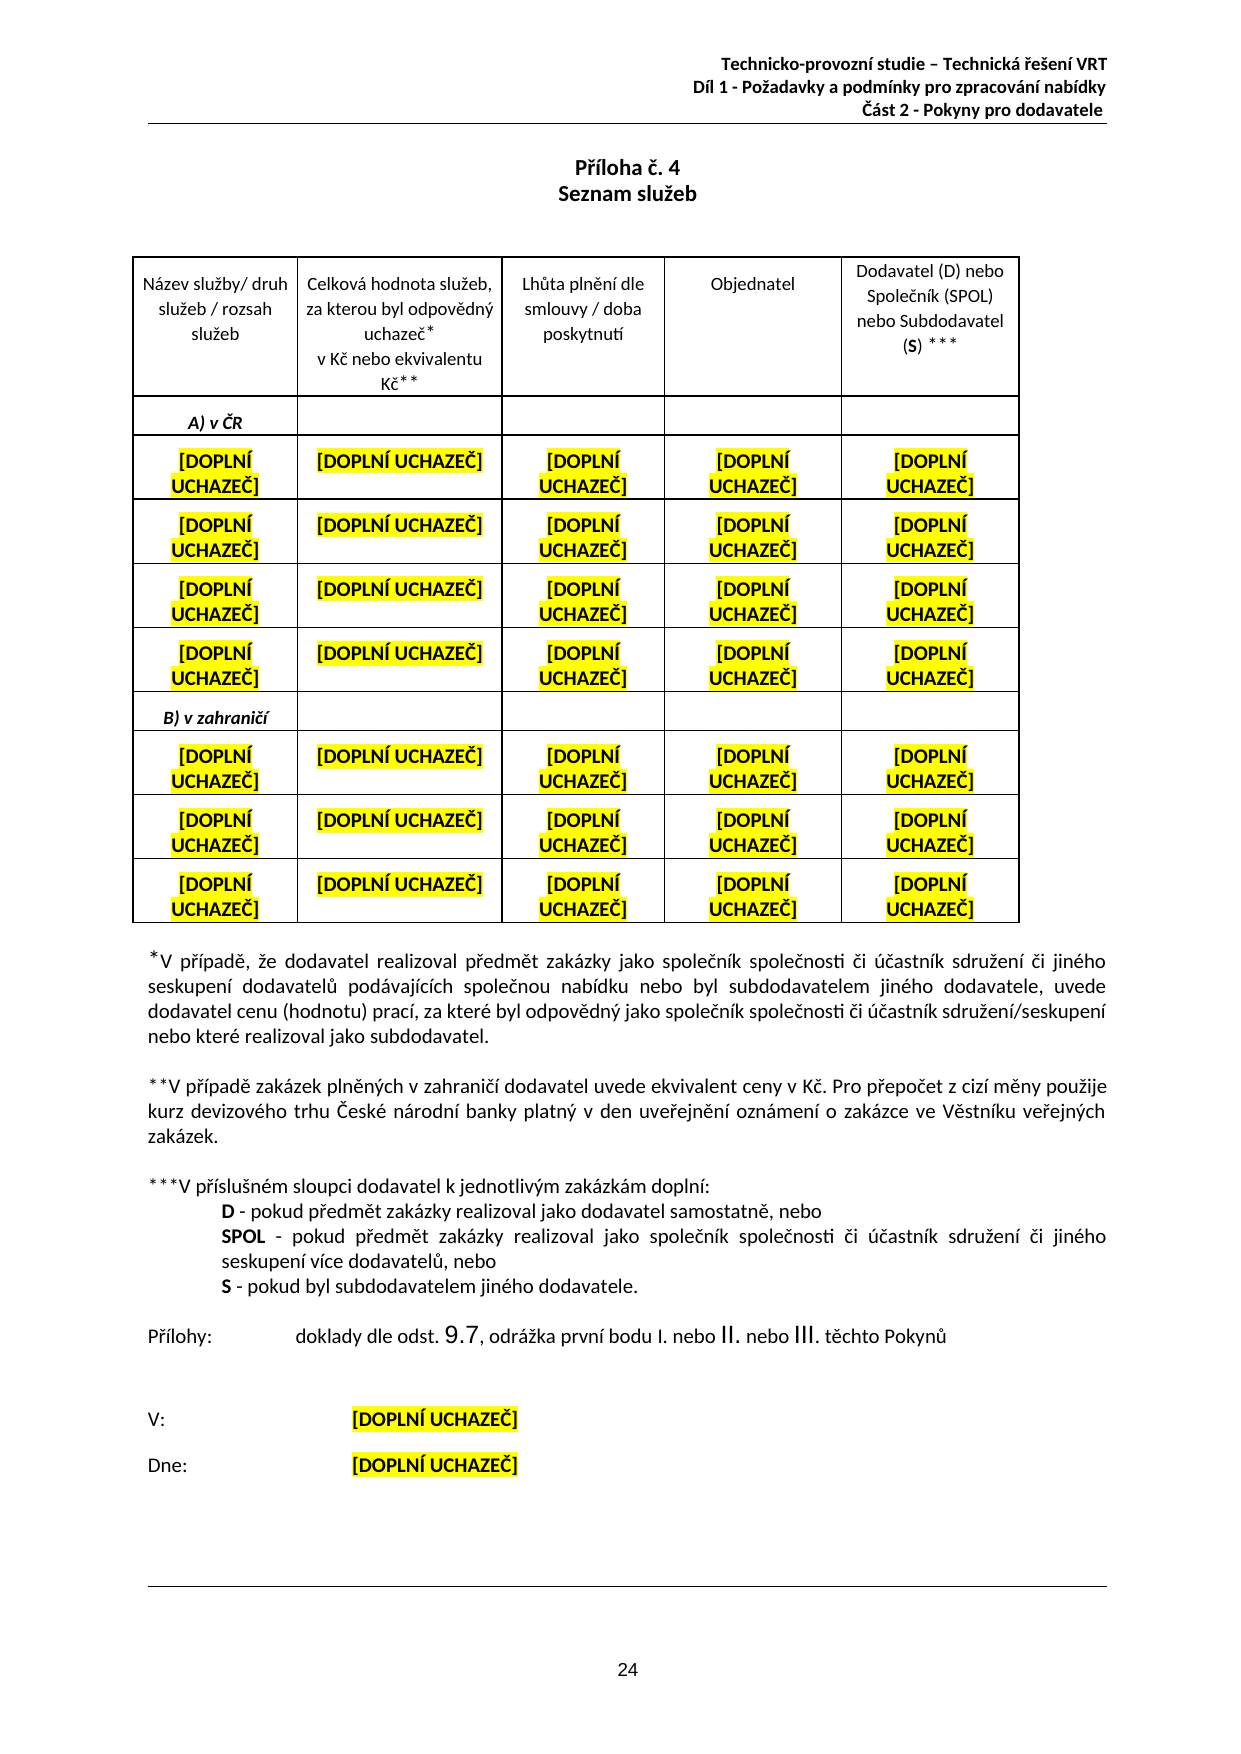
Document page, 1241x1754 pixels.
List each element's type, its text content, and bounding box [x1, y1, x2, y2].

table_cell [842, 692, 1018, 729]
table_cell [DOPLNÍ UCHAZEČ] [503, 564, 664, 626]
table_header Dodavatel (D) nebo Společník (SPOL) nebo Subdodavatel (S) *** [842, 258, 1018, 395]
table_cell [DOPLNÍ UCHAZEČ] [503, 436, 664, 498]
table_cell [503, 692, 664, 729]
text *V případě, že dodavatel realizoval předmět zakázky jako společník společnosti či účastník sdružení či jiného seskupení dodavatelů podávajících společnou nabídku nebo byl subdodavatelem jiného dodavatele, uvede dodavatel cenu (hodnotu) prací, za které byl odpovědný jako společník společnosti či účastník sdružení/seskupení nebo které realizoval jako subdodavatel. [148, 948, 1107, 1048]
text D - pokud předmět zakázky realizoval jako dodavatel samostatně, nebo [221, 1198, 1107, 1223]
text ***V příslušném sloupci dodavatel k jednotlivým zakázkám doplní: [148, 1173, 1107, 1198]
table_cell [DOPLNÍ UCHAZEČ] [298, 731, 501, 794]
table_cell [DOPLNÍ UCHAZEČ] [134, 795, 297, 858]
table_header Lhůta plnění dle smlouvy / doba poskytnutí [503, 258, 664, 395]
table_header [DOPLNÍ UCHAZEČ] [266, 1398, 1096, 1444]
table_cell [DOPLNÍ UCHAZEČ] [842, 859, 1018, 922]
table_cell Dne: [136, 1444, 266, 1490]
table_cell [DOPLNÍ UCHAZEČ] [842, 436, 1018, 498]
table_cell [DOPLNÍ UCHAZEČ] [665, 628, 841, 691]
table_header Celková hodnota služeb, za kterou byl odpovědný uchazeč* v Kč nebo ekvivalentu Kč** [298, 258, 501, 395]
table_cell [DOPLNÍ UCHAZEČ] [665, 795, 841, 858]
text Seznam služeb [148, 181, 1107, 206]
table_cell [DOPLNÍ UCHAZEČ] [842, 731, 1018, 794]
table_cell [DOPLNÍ UCHAZEČ] [503, 859, 664, 922]
table_cell [DOPLNÍ UCHAZEČ] [298, 436, 501, 498]
table_cell B) v zahraničí [134, 692, 297, 729]
table_cell [DOPLNÍ UCHAZEČ] [503, 500, 664, 562]
table_cell [DOPLNÍ UCHAZEČ] [842, 500, 1018, 562]
table_cell [DOPLNÍ UCHAZEČ] [665, 859, 841, 922]
table_cell [DOPLNÍ UCHAZEČ] [134, 500, 297, 562]
text S - pokud byl subdodavatelem jiného dodavatele. [221, 1273, 1107, 1298]
table_cell [DOPLNÍ UCHAZEČ] [665, 731, 841, 794]
table_cell [665, 692, 841, 729]
table_cell [DOPLNÍ UCHAZEČ] [842, 795, 1018, 858]
table_cell [298, 397, 501, 434]
table_header Název služby/ druh služeb / rozsah služeb [134, 258, 297, 395]
table_cell [842, 397, 1018, 434]
table_cell [DOPLNÍ UCHAZEČ] [503, 731, 664, 794]
text Příloha č. 4 [148, 153, 1107, 181]
table_cell [298, 692, 501, 729]
table_cell [503, 397, 664, 434]
table_cell [DOPLNÍ UCHAZEČ] [665, 564, 841, 626]
table_cell [DOPLNÍ UCHAZEČ] [842, 564, 1018, 626]
table_cell [DOPLNÍ UCHAZEČ] [134, 436, 297, 498]
table_header Objednatel [665, 258, 841, 395]
table_cell [DOPLNÍ UCHAZEČ] [503, 628, 664, 691]
table_cell [DOPLNÍ UCHAZEČ] [842, 628, 1018, 691]
table_cell [DOPLNÍ UCHAZEČ] [134, 731, 297, 794]
table_header V: [136, 1398, 266, 1444]
table_cell [DOPLNÍ UCHAZEČ] [298, 795, 501, 858]
text SPOL - pokud předmět zakázky realizoval jako společník společnosti či účastník sdružení či jiného seskupení více dodavatelů, nebo [221, 1223, 1107, 1273]
table_cell A) v ČR [134, 397, 297, 434]
table_cell [DOPLNÍ UCHAZEČ] [665, 436, 841, 498]
table_cell [DOPLNÍ UCHAZEČ] [134, 564, 297, 626]
text Přílohy: doklady dle odst. 9.7, odrážka první bodu I. nebo II. nebo III. těchto Pokynů [148, 1323, 1107, 1348]
table_cell [DOPLNÍ UCHAZEČ] [134, 628, 297, 691]
table_cell [DOPLNÍ UCHAZEČ] [503, 795, 664, 858]
table_cell [DOPLNÍ UCHAZEČ] [134, 859, 297, 922]
text **V případě zakázek plněných v zahraničí dodavatel uvede ekvivalent ceny v Kč. Pro přepočet z cizí měny použije kurz devizového trhu České národní banky platný v den uveřejnění oznámení o zakázce ve Věstníku veřejných zakázek. [148, 1073, 1107, 1148]
table_cell [DOPLNÍ UCHAZEČ] [266, 1444, 1096, 1490]
table_cell [DOPLNÍ UCHAZEČ] [298, 628, 501, 691]
table_cell [DOPLNÍ UCHAZEČ] [298, 564, 501, 626]
table_cell [DOPLNÍ UCHAZEČ] [298, 500, 501, 562]
table_cell [DOPLNÍ UCHAZEČ] [298, 859, 501, 922]
table_cell [665, 397, 841, 434]
table_cell [DOPLNÍ UCHAZEČ] [665, 500, 841, 562]
